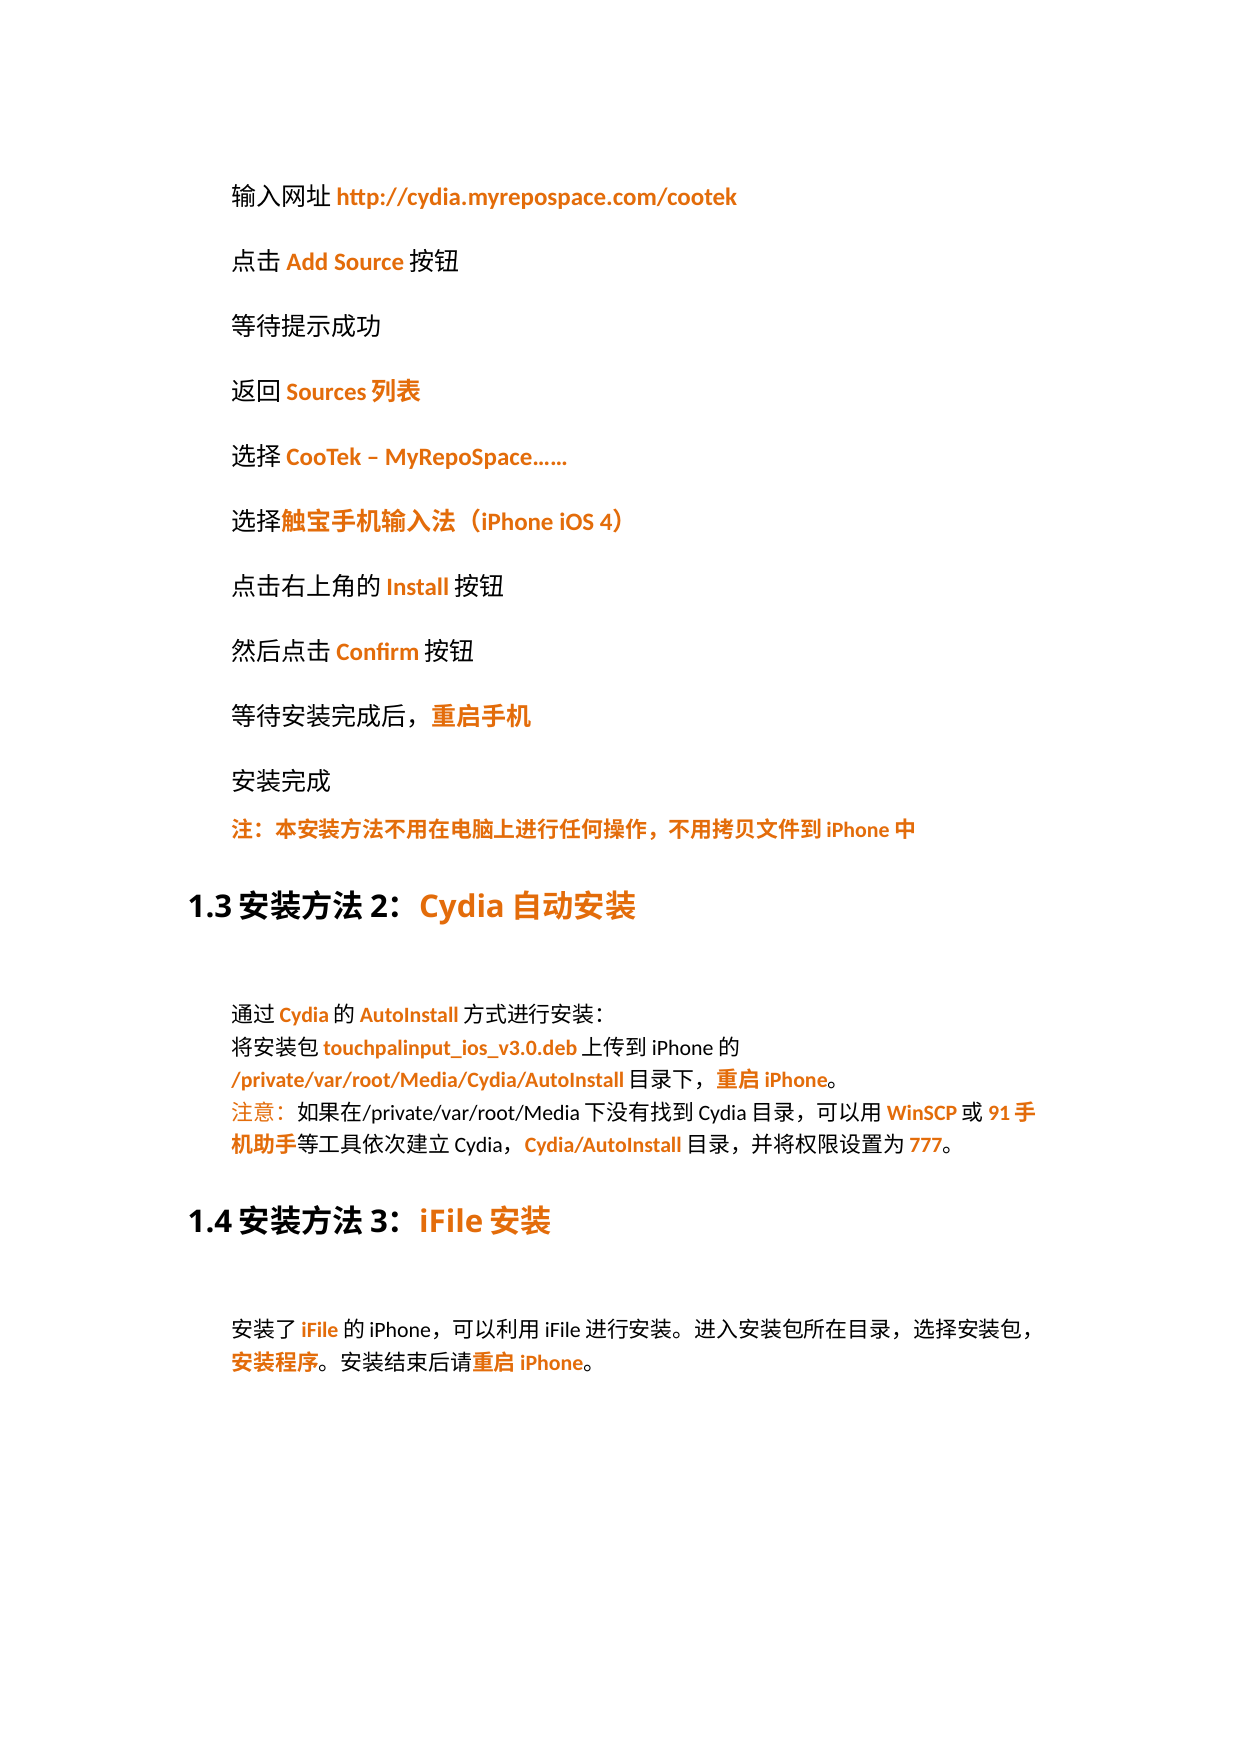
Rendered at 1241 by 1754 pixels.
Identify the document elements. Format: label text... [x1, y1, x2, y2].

list 安装程序。安装结束后请重启iPhone。 [231, 1344, 1053, 1377]
list 注：本安装方法不用在电脑上进行任何操作，不用拷贝文件到iPhone中 [231, 812, 1053, 844]
subtitle 1.4安装方法3：iFile安装 [187, 1186, 1053, 1251]
list 输入网址http://cydia.myrepospace.com/cootek [231, 162, 1053, 227]
list 等待安装完成后，重启手机 [231, 682, 1053, 747]
list 注意：如果在/private/var/root/Media下没有找到Cydia目录，可以用WinSCP或91手机助手等工具依次建立Cydia，Cydia/AutoInstall目录，并将权限设置为777。 [231, 1094, 1053, 1159]
list 返回Sources列表 [231, 357, 1053, 422]
list 然后点击Confirm按钮 [231, 617, 1053, 682]
list 等待提示成功 [231, 292, 1053, 357]
list 安装了iFile的iPhone，可以利用iFile进行安装。进入安装包所在目录，选择安装包， [231, 1312, 1053, 1344]
list 安装完成 [231, 747, 1053, 812]
list 选择触宝手机输入法（iPhone iOS 4） [231, 487, 1053, 552]
list 选择CooTek – MyRepoSpace…… [231, 422, 1053, 487]
list 点击右上角的Install按钮 [231, 552, 1053, 617]
list 点击Add Source按钮 [231, 227, 1053, 292]
list 将安装包touchpalinput_ios_v3.0.deb上传到iPhone的 [231, 1029, 1053, 1062]
subtitle 1.3安装方法2：Cydia自动安装 [187, 872, 1053, 937]
list /private/var/root/Media/Cydia/AutoInstall目录下，重启iPhone。 [231, 1062, 1053, 1094]
list 通过Cydia的AutoInstall方式进行安装： [231, 997, 1053, 1029]
